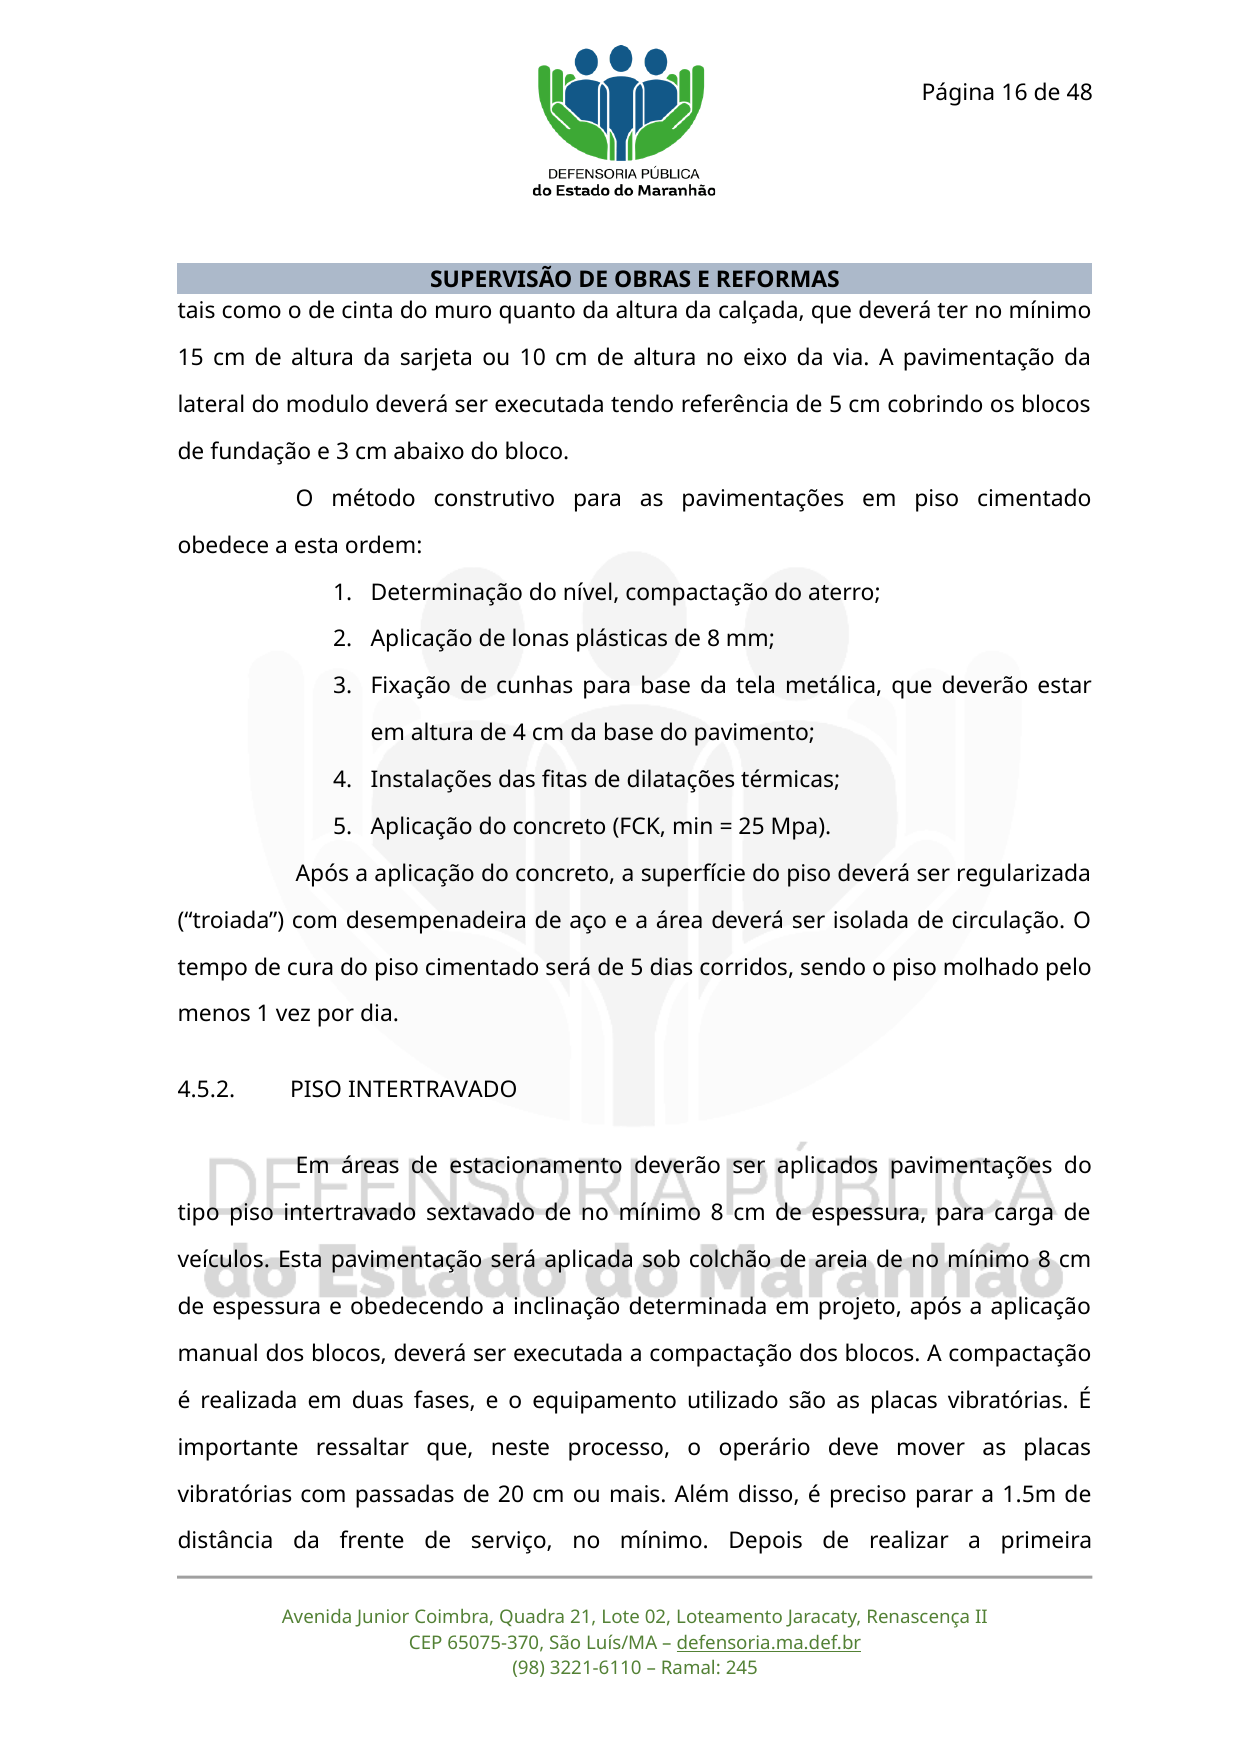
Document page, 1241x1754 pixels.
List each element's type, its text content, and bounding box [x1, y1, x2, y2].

list Aplicação do concreto (FCK, min = 25 Mpa). [333, 810, 1092, 841]
list Fixação de cunhas para base da tela metálica, que deverão estar em altura de 4 cm da base do pavimento; [333, 669, 1092, 747]
picture [532, 45, 716, 196]
subtitle PISO INTERTRAVADO [177, 1073, 1092, 1105]
list Determinação do nível, compactação do aterro; [333, 576, 1092, 607]
list Instalações das fitas de dilatações térmicas; [333, 763, 1092, 794]
list Aplicação de lonas plásticas de 8 mm; [333, 622, 1092, 654]
list O método construtivo para as pavimentações em piso cimentado obedece a esta ordem: [177, 482, 1092, 560]
list Após a aplicação do concreto, a superfície do piso deverá ser regularizada (“troiada”) com desempenadeira de aço e a área deverá ser isolada de circulação. O tempo de cura do piso cimentado será de 5 dias corridos, sendo o piso molhado pelo menos 1 vez por dia. [177, 857, 1092, 1029]
